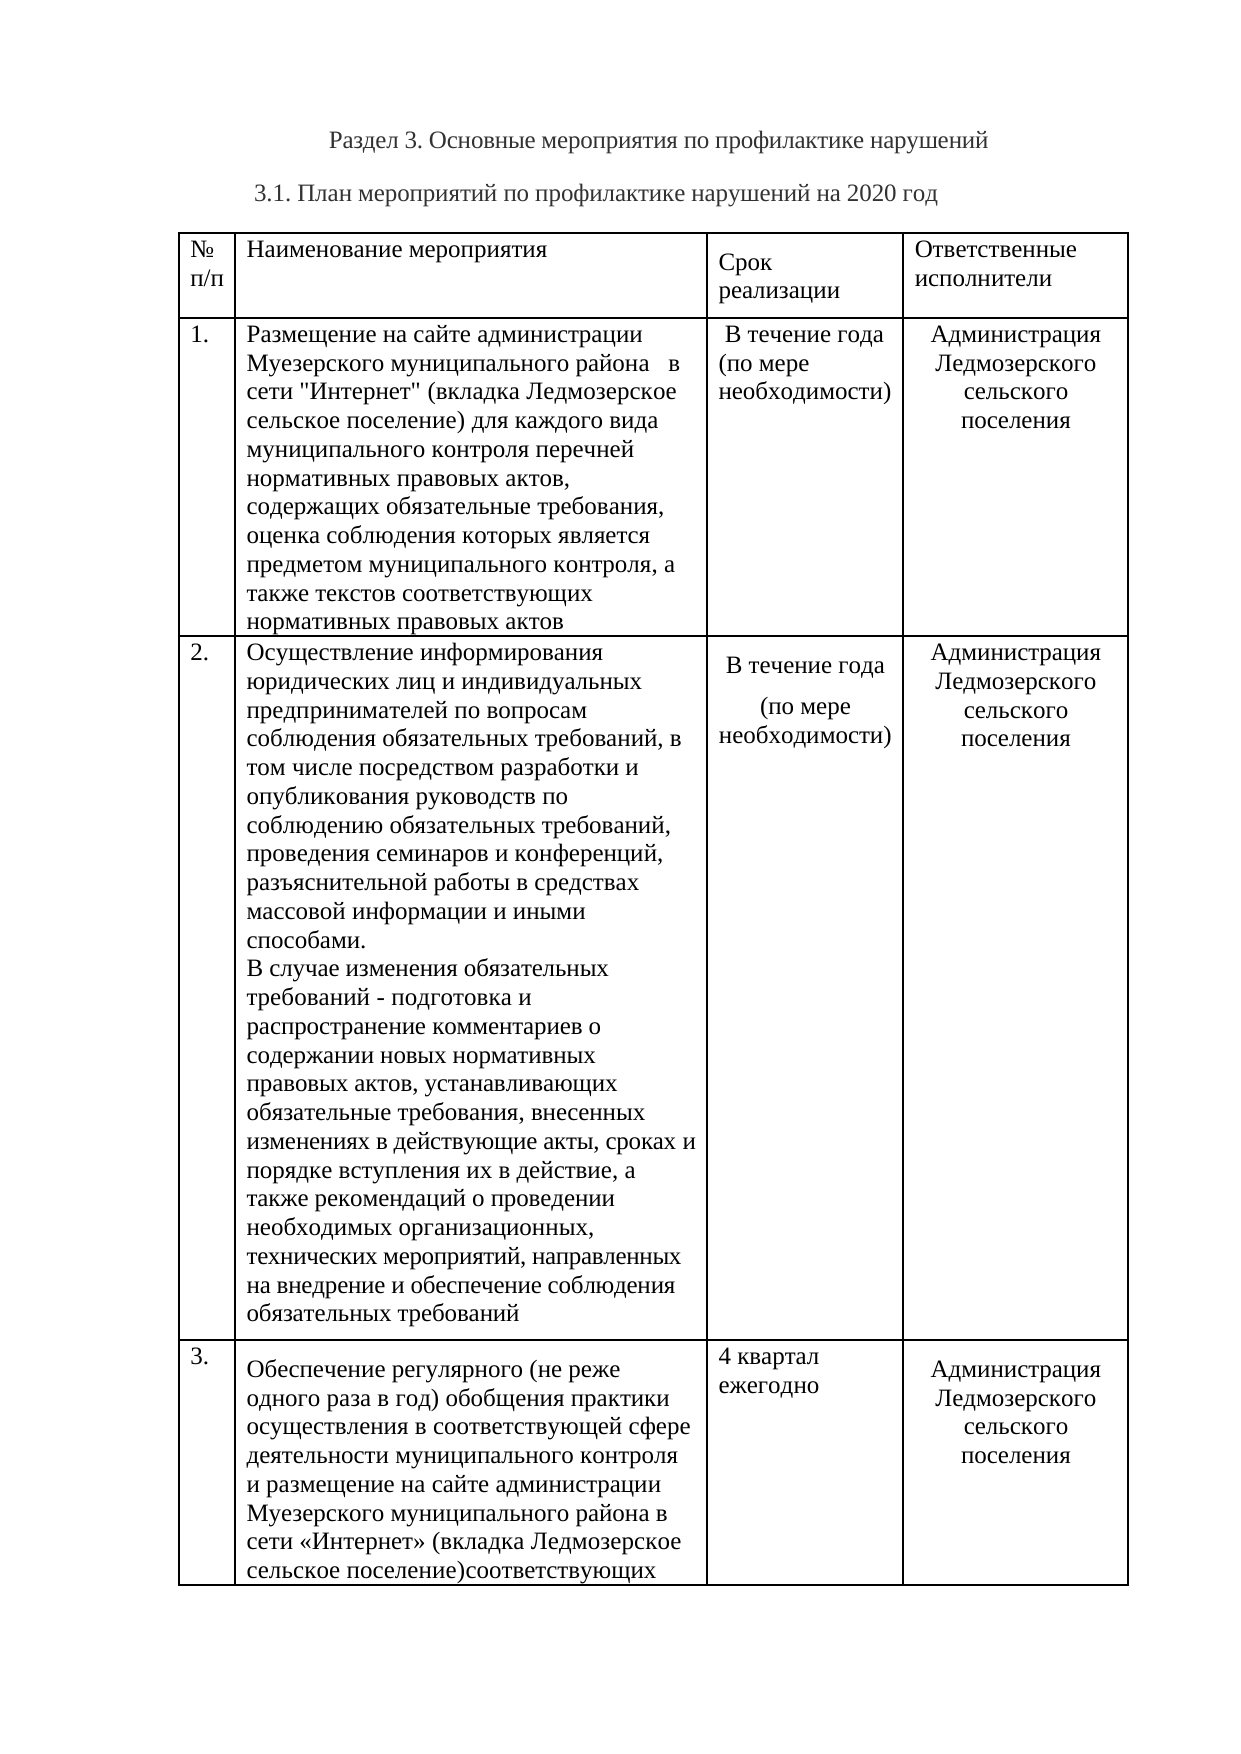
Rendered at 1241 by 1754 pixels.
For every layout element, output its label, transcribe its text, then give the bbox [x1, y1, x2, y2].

table_header Срок реализации [708, 234, 902, 317]
table_cell Осуществление информирования юридических лиц и индивидуальных предпринимателей по вопросам соблюдения обязательных требований, в том числе посредством разработки и опубликования руководств по соблюдению обязательных требований, проведения семинаров и конференций, разъяснительной работы в средствах массовой информации и иными способами. В случае изменения обязательных требований - подготовка и распространение комментариев о содержании новых нормативных правовых актов, устанавливающих обязательные требования, внесенных изменениях в действующие акты, сроках и порядке вступления их в действие, а также рекомендаций о проведении необходимых организационных, технических мероприятий, направленных на внедрение и обеспечение соблюдения обязательных требований [236, 637, 706, 1339]
table_header Ответственные исполнители [904, 234, 1127, 317]
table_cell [236, 1341, 706, 1584]
text 3.1. План мероприятий по профилактике нарушений на 2020 год [180, 178, 1137, 207]
table_cell Администрация Ледмозерского сельского поселения [904, 637, 1127, 1339]
table_header Наименование мероприятия [236, 234, 706, 317]
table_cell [904, 1341, 1127, 1584]
table_cell В течение года (по мере необходимости) [708, 637, 902, 1339]
table_cell В течение года (по мере необходимости) [708, 319, 902, 635]
table_cell 1. [180, 319, 234, 635]
table_cell 4 квартал ежегодно [708, 1341, 902, 1584]
table_cell Размещение на сайте администрации Муезерского муниципального района в сети "Интернет" (вкладка Ледмозерское сельское поселение) для каждого вида муниципального контроля перечней нормативных правовых актов, содержащих обязательные требования, оценка соблюдения которых является предметом муниципального контроля, а также текстов соответствующих нормативных правовых актов [236, 319, 706, 635]
text Раздел 3. Основные мероприятия по профилактике нарушений [180, 125, 1137, 153]
table_cell Администрация Ледмозерского сельского поселения [904, 319, 1127, 635]
table_cell 2. [180, 637, 234, 1339]
table_cell 3. [180, 1341, 234, 1584]
table_header № п/п [180, 234, 234, 317]
